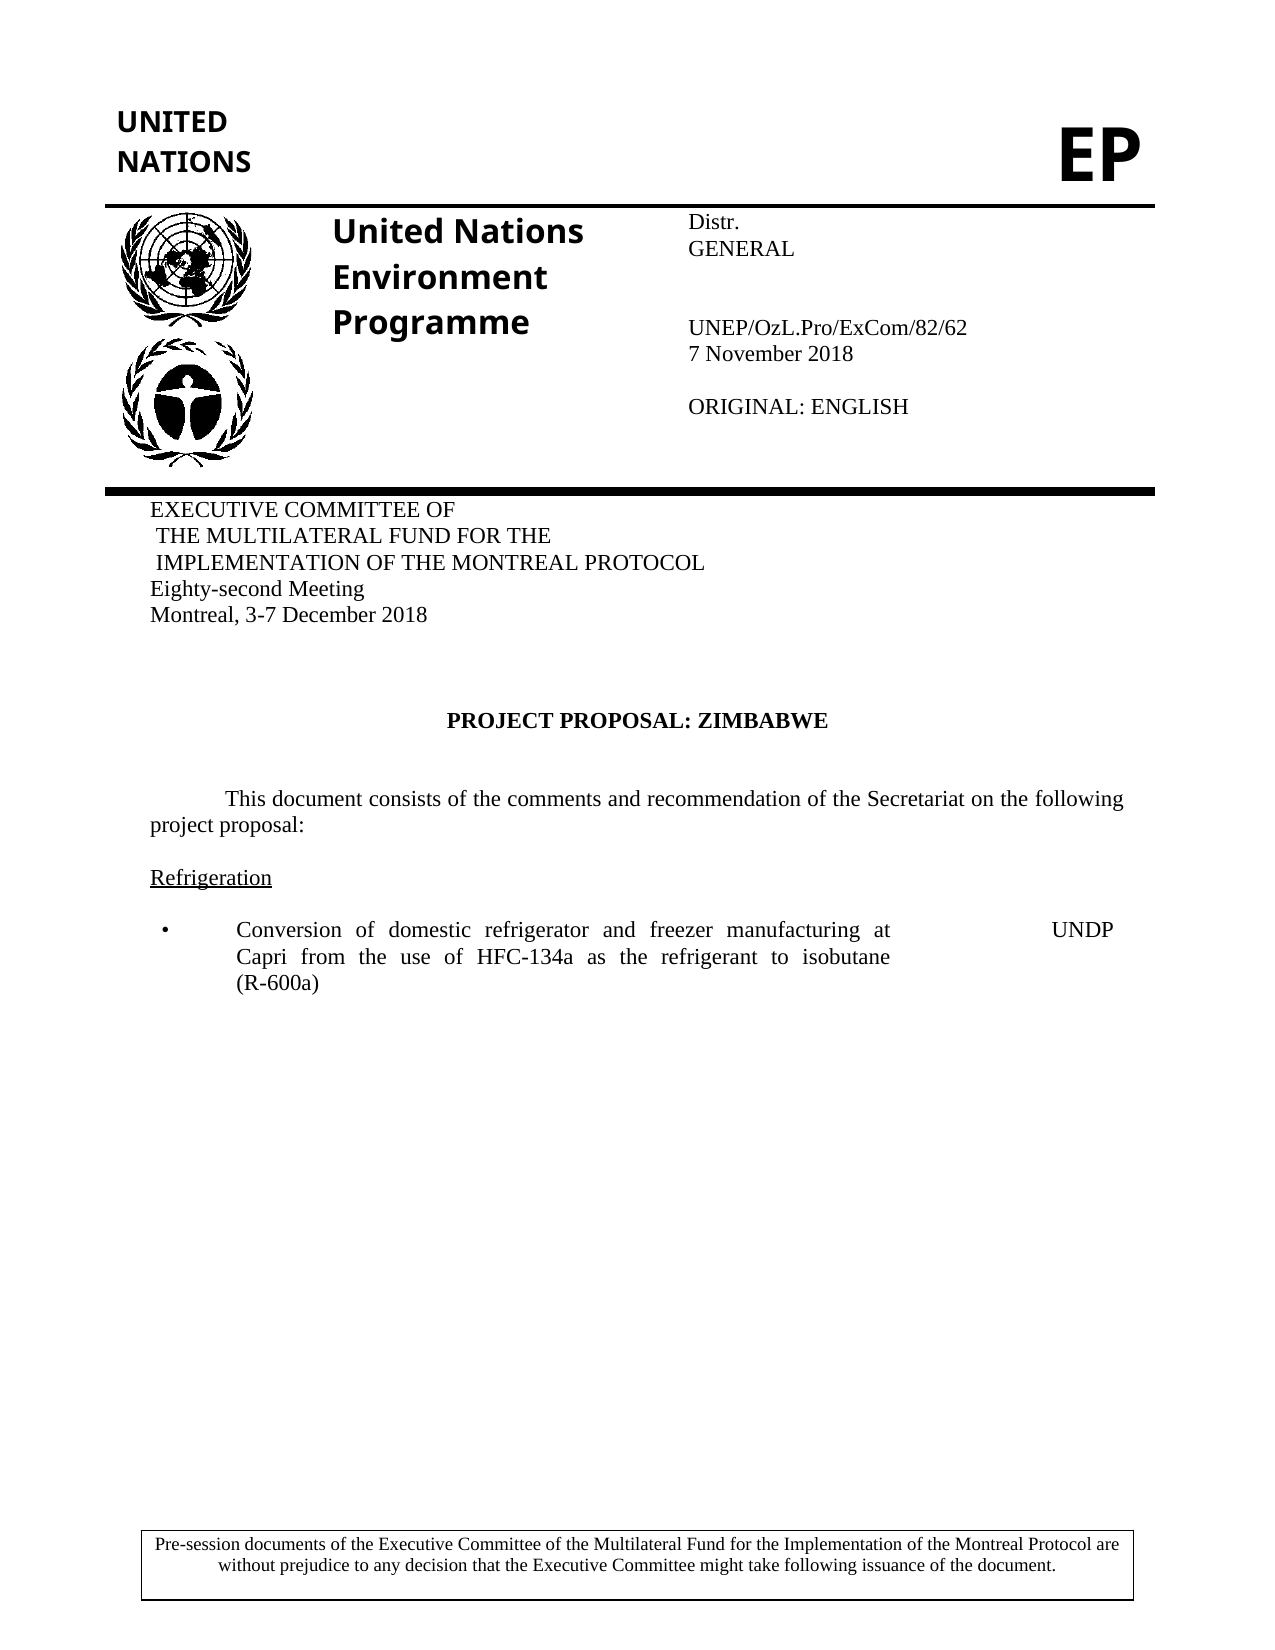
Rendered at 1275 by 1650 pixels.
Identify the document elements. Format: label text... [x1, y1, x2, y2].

text This document consists of the comments and recommendation of the Secretariat on the following project proposal: [150, 784, 1125, 837]
subtitle PROJECT PROPOSAL: ZIMBABWE [150, 707, 1125, 733]
table_cell [105, 208, 321, 487]
text Refrigeration [150, 864, 1125, 890]
table_header UNITED NATIONS [105, 101, 677, 203]
table_cell Distr. GENERAL UNEP/OzL.Pro/ExCom/82/62 7 November 2018 ORIGINAL: ENGLISH [677, 208, 1155, 487]
table_header • Conversion of domestic refrigerator and freezer manufacturing at Capri from the use of HFC-134a as the refrigerant to isobutane (R-600a) [150, 916, 903, 995]
table_header EP [677, 101, 1155, 203]
picture [117, 332, 255, 472]
text EXECUTIVE COMMITTEE OF THE MULTILATERAL FUND FOR THE IMPLEMENTATION OF THE MONTREAL PROTOCOL Eighty-second Meeting [150, 496, 1125, 601]
table_header UNDP [903, 916, 1125, 995]
text Montreal, 3-7 December 2018 [150, 601, 1125, 628]
table_cell United Nations Environment Programme [321, 208, 677, 487]
